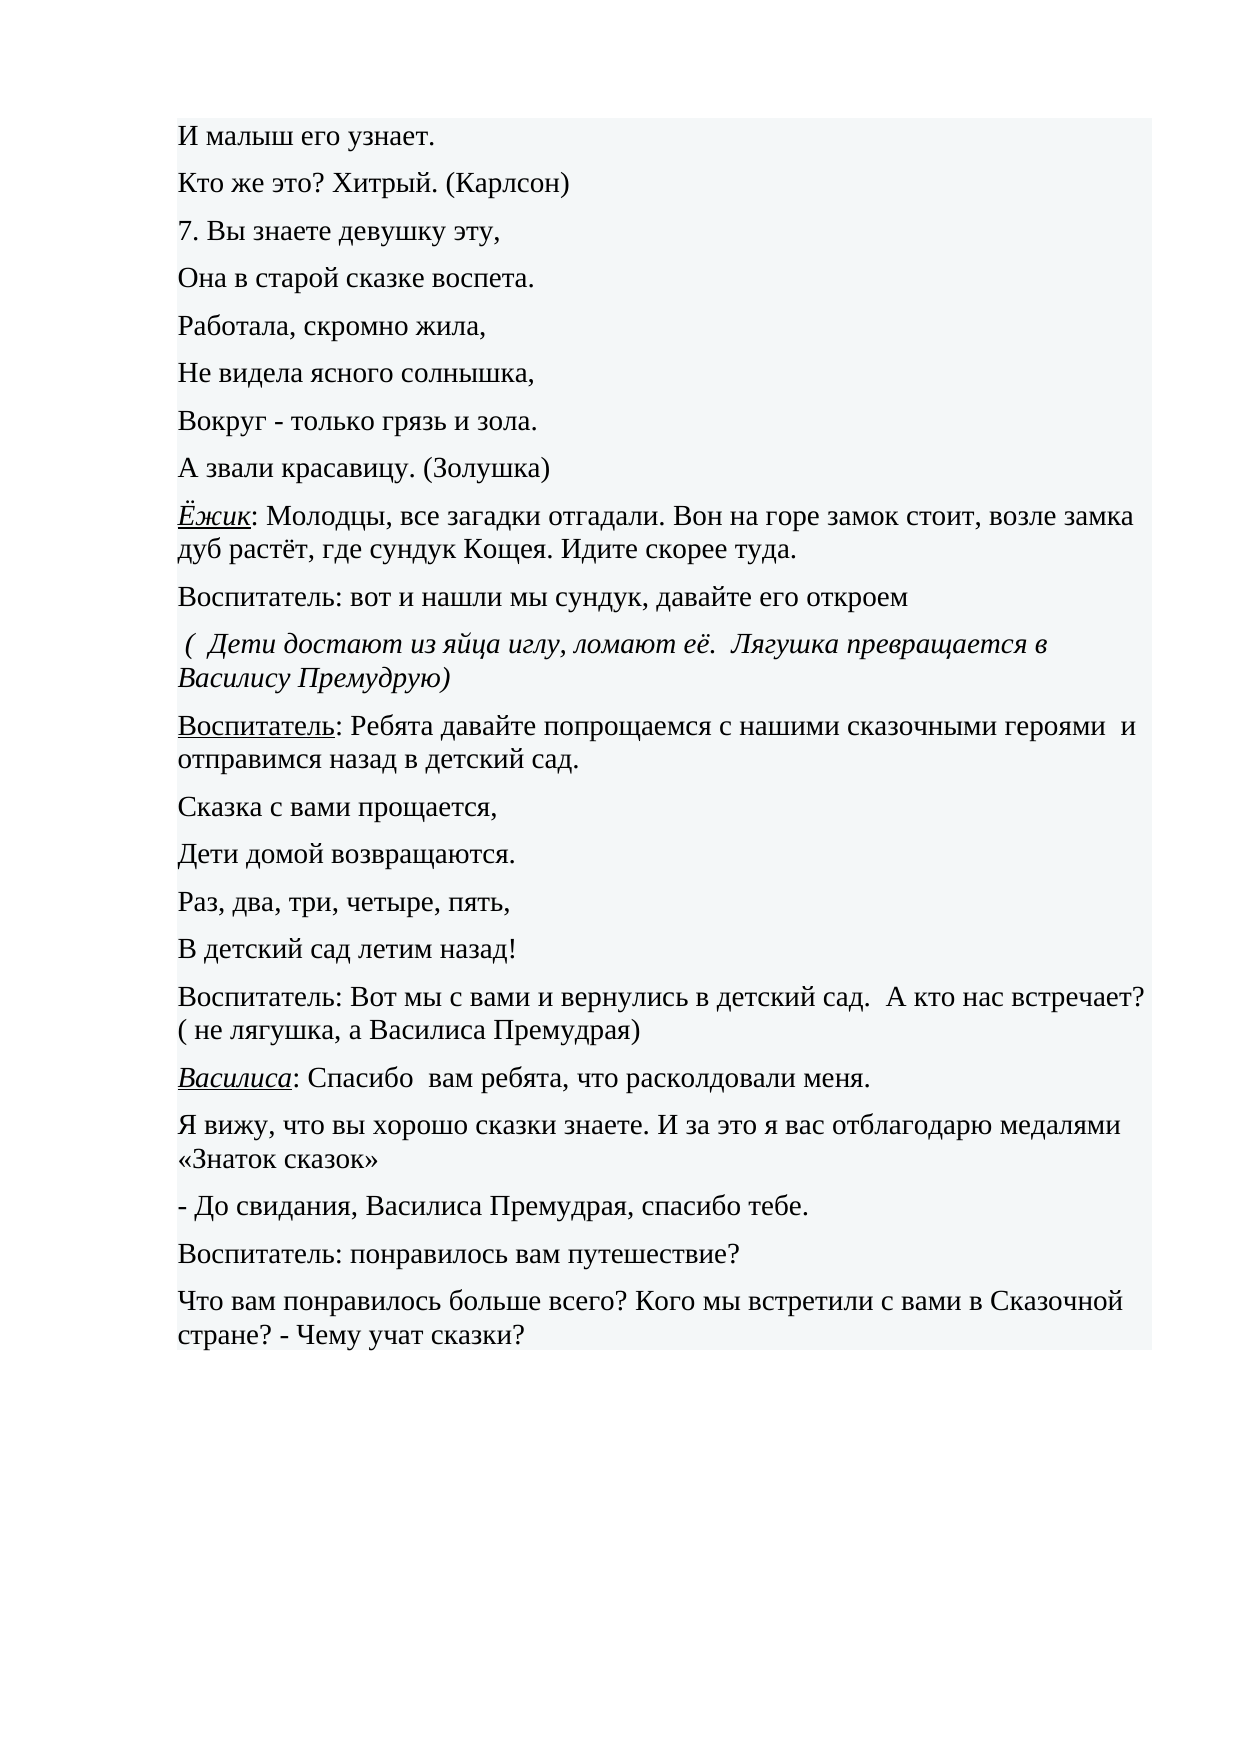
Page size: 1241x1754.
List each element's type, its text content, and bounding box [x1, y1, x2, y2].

text Не видела ясного солнышка, [177, 356, 1152, 389]
text Ёжик: Молодцы, все загадки отгадали. Вон на горе замок стоит, возле замка дуб растёт, где сундук Кощея. Идите скорее туда. [177, 498, 1152, 565]
text В детский сад летим назад! [177, 931, 1152, 965]
text Дети домой возвращаются. [177, 836, 1152, 870]
text Василиса: Спасибо вам ребята, что расколдовали меня. [177, 1060, 1152, 1093]
text Воспитатель: вот и нашли мы сундук, давайте его откроем [177, 579, 1152, 613]
text Она в старой сказке воспета. [177, 261, 1152, 294]
text Кто же это? Хитрый. (Карлсон) [177, 166, 1152, 199]
text Что вам понравилось больше всего? Кого мы встретили с вами в Сказочной стране? - Чему учат сказки? [177, 1283, 1152, 1350]
text Вокруг - только грязь и зола. [177, 403, 1152, 437]
text Воспитатель: Вот мы с вами и вернулись в детский сад. А кто нас встречает? ( не лягушка, а Василиса Премудрая) [177, 979, 1152, 1046]
text ( Дети достают из яйца иглу, ломают её. Лягушка превращается в Василису Премудрую) [177, 627, 1152, 694]
text И малыш его узнает. [177, 118, 1152, 152]
text - До свидания, Василиса Премудрая, спасибо тебе. [177, 1188, 1152, 1222]
text Сказка с вами прощается, [177, 789, 1152, 822]
text Воспитатель: понравилось вам путешествие? [177, 1236, 1152, 1269]
text Я вижу, что вы хорошо сказки знаете. И за это я вас отблагодарю медалями «Знаток сказок» [177, 1107, 1152, 1174]
text Раз, два, три, четыре, пять, [177, 884, 1152, 917]
text 7. Вы знаете девушку эту, [177, 213, 1152, 247]
text Работала, скромно жила, [177, 308, 1152, 342]
text А звали красавицу. (Золушка) [177, 451, 1152, 484]
text Воспитатель: Ребята давайте попрощаемся с нашими сказочными героями и отправимся назад в детский сад. [177, 708, 1152, 775]
